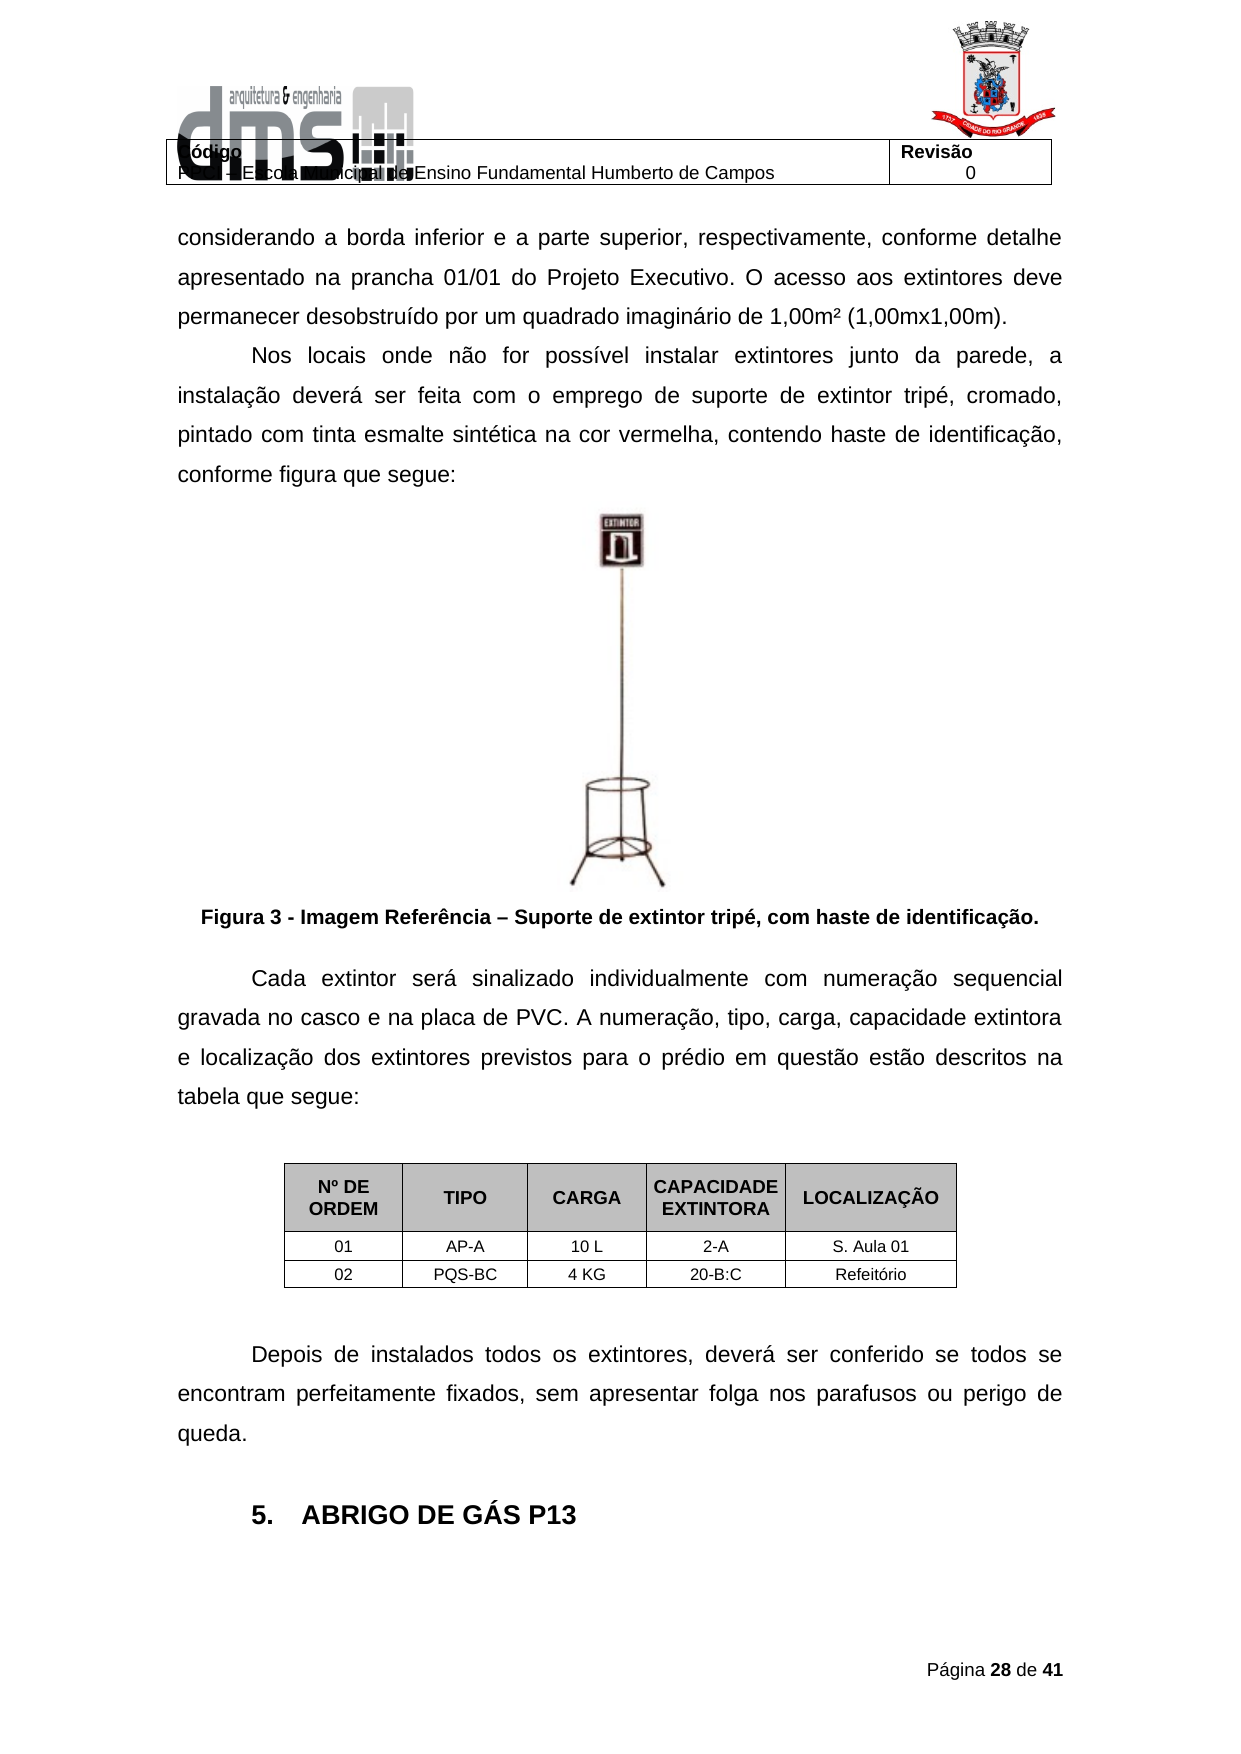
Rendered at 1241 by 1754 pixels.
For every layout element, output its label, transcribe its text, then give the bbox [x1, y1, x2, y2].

text Figura 3 - Imagem Referência – Suporte de extintor tripé, com haste de identificação. [177, 905, 1063, 929]
picture [177, 140, 414, 181]
table_cell 02 [285, 1261, 402, 1287]
table_cell Refeitório [786, 1261, 956, 1287]
table_cell AP-A [403, 1232, 527, 1260]
table_cell 01 [285, 1232, 402, 1260]
table_cell 10 L [528, 1232, 646, 1260]
table_header TIPO [403, 1164, 527, 1231]
table_cell 2-A [647, 1232, 785, 1260]
subtitle ABRIGO DE GÁS P13 [177, 1499, 1063, 1530]
table_header CARGA [528, 1164, 646, 1231]
picture [479, 500, 762, 892]
picture [931, 21, 1056, 138]
text Nos locais onde não for possível instalar extintores junto da parede, a instalação deverá ser feita com o emprego de suporte de extintor tripé, cromado, pintado com tinta esmalte sintética na cor vermelha, contendo haste de identificação, conforme figura que segue: [177, 342, 1063, 487]
table_header CAPACIDADE EXTINTORA [647, 1164, 785, 1231]
table_cell S. Aula 01 [786, 1232, 956, 1260]
table_cell PQS-BC [403, 1261, 527, 1287]
text Depois de instalados todos os extintores, deverá ser conferido se todos se encontram perfeitamente fixados, sem apresentar folga nos parafusos ou perigo de queda. [177, 1341, 1063, 1446]
table_cell 4 KG [528, 1261, 646, 1287]
table_cell 20-B:C [647, 1261, 785, 1287]
table_header LOCALIZAÇÃO [786, 1164, 956, 1231]
text Cada extintor será sinalizado individualmente com numeração sequencial gravada no casco e na placa de PVC. A numeração, tipo, carga, capacidade extintora e localização dos extintores previstos para o prédio em questão estão descritos na tabela que segue: [177, 965, 1063, 1110]
picture [177, 86, 414, 139]
table_header Nº DE ORDEM [285, 1164, 402, 1231]
